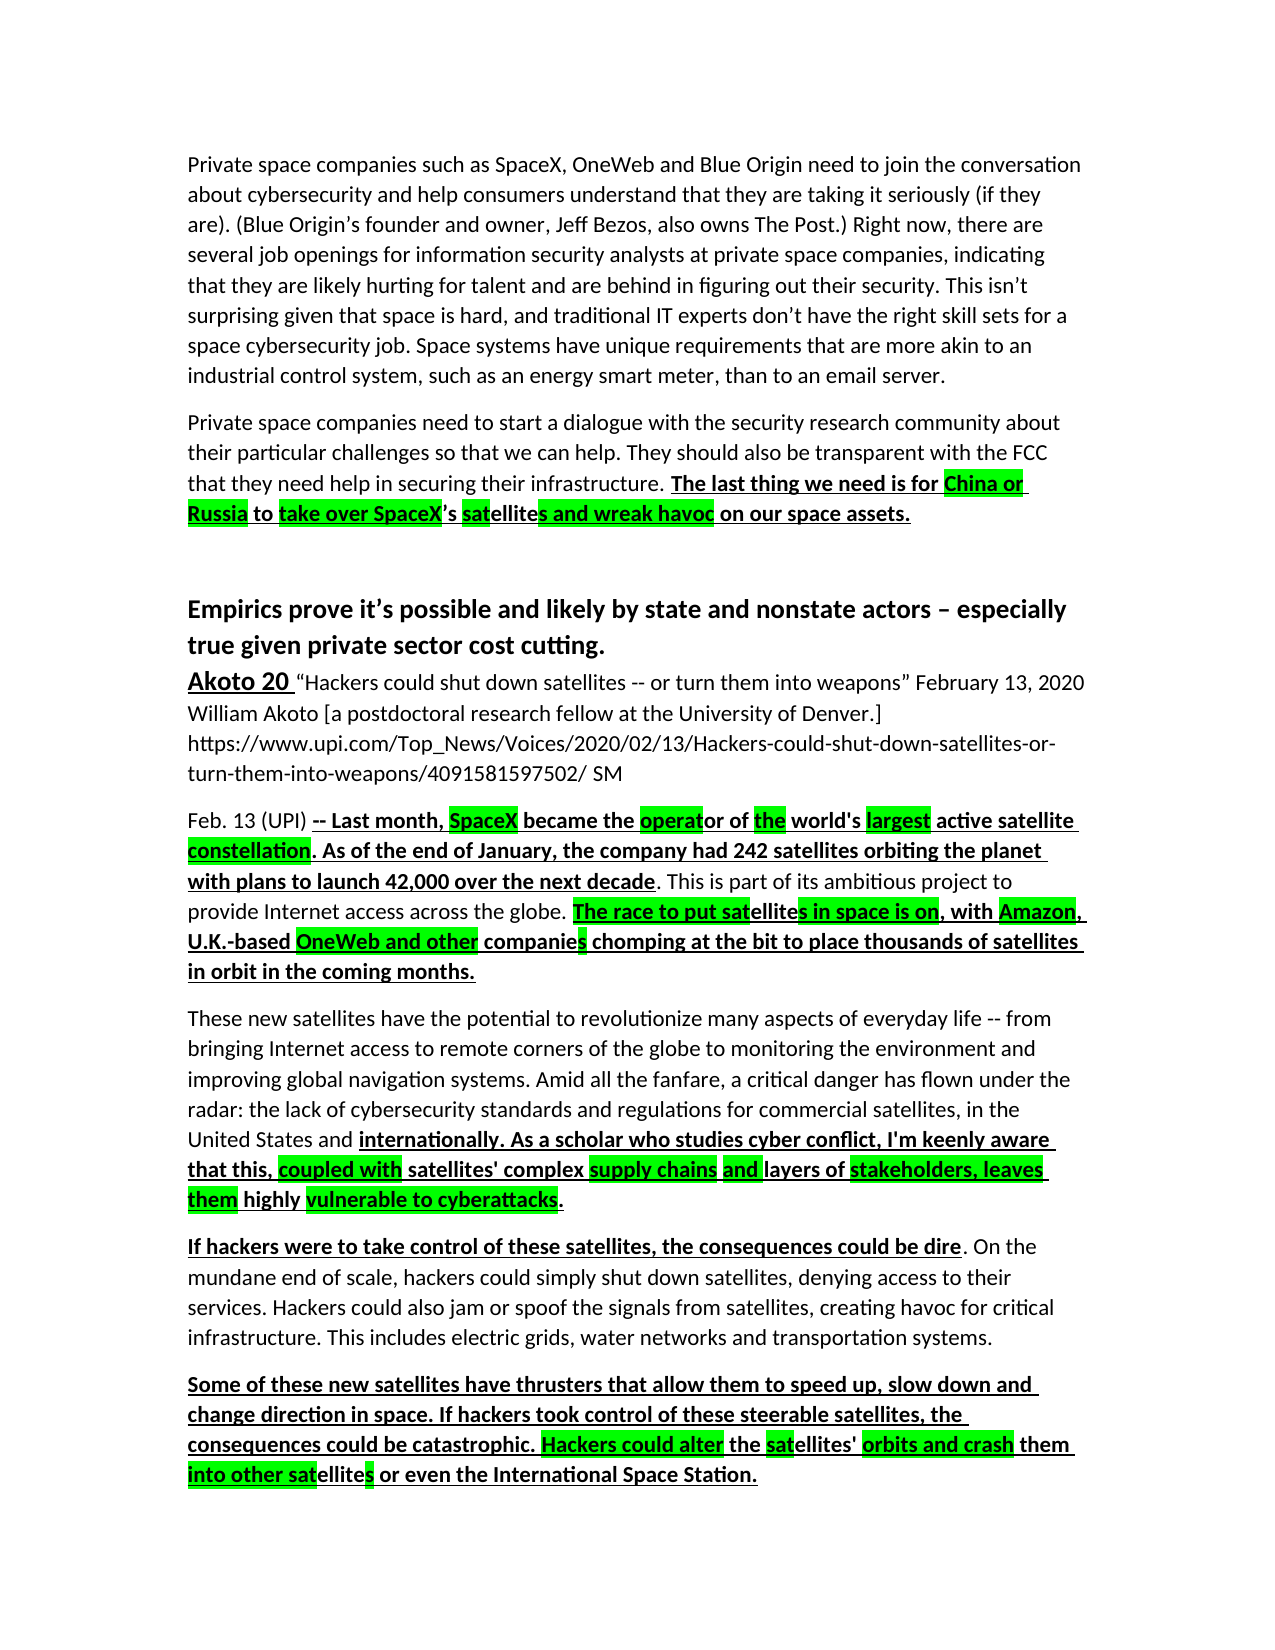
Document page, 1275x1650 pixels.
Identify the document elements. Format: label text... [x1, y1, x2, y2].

subtitle Empirics prove it’s possible and likely by state and nonstate actors – especially true given private sector cost cutting. [187, 593, 1087, 661]
text If hackers were to take control of these satellites, the consequences could be dire. On the mundane end of scale, hackers could simply shut down satellites, denying access to their services. Hackers could also jam or spoof the signals from satellites, creating havoc for critical infrastructure. This includes electric grids, water networks and transportation systems. [187, 1232, 1087, 1351]
text Some of these new satellites have thrusters that allow them to speed up, slow down and change direction in space. If hackers took control of these steerable satellites, the consequences could be catastrophic. Hackers could alter the satellites' orbits and crash them into other satellites or even the International Space Station. [187, 1370, 1087, 1489]
text Private space companies such as SpaceX, OneWeb and Blue Origin need to join the conversation about cybersecurity and help consumers understand that they are taking it seriously (if they are). (Blue Origin’s founder and owner, Jeff Bezos, also owns The Post.) Right now, there are several job openings for information security analysts at private space companies, indicating that they are likely hurting for talent and are behind in figuring out their security. This isn’t surprising given that space is hard, and traditional IT experts don’t have the right skill sets for a space cybersecurity job. Space systems have unique requirements that are more akin to an industrial control system, such as an energy smart meter, than to an email server. [187, 150, 1087, 389]
text Akoto 20 “Hackers could shut down satellites -- or turn them into weapons” February 13, 2020 William Akoto [a postdoctoral research fellow at the University of Denver.] https://www.upi.com/Top_News/Voices/2020/02/13/Hackers-could-shut-down-satellites-or-turn-them-into-weapons/4091581597502/ SM [187, 664, 1087, 788]
text Feb. 13 (UPI) -- Last month, SpaceX became the operator of the world's largest active satellite constellation. As of the end of January, the company had 242 satellites orbiting the planet with plans to launch 42,000 over the next decade. This is part of its ambitious project to provide Internet access across the globe. The race to put satellites in space is on, with Amazon, U.K.-based OneWeb and other companies chomping at the bit to place thousands of satellites in orbit in the coming months. [187, 806, 1087, 986]
text Private space companies need to start a dialogue with the security research community about their particular challenges so that we can help. They should also be transparent with the FCC that they need help in securing their infrastructure. The last thing we need is for China or Russia to take over SpaceX’s satellites and wreak havoc on our space assets. [187, 408, 1087, 527]
text These new satellites have the potential to revolutionize many aspects of everyday life -- from bringing Internet access to remote corners of the globe to monitoring the environment and improving global navigation systems. Amid all the fanfare, a critical danger has flown under the radar: the lack of cybersecurity standards and regulations for commercial satellites, in the United States and internationally. As a scholar who studies cyber conflict, I'm keenly aware that this, coupled with satellites' complex supply chains and layers of stakeholders, leaves them highly vulnerable to cyberattacks. [187, 1004, 1087, 1214]
